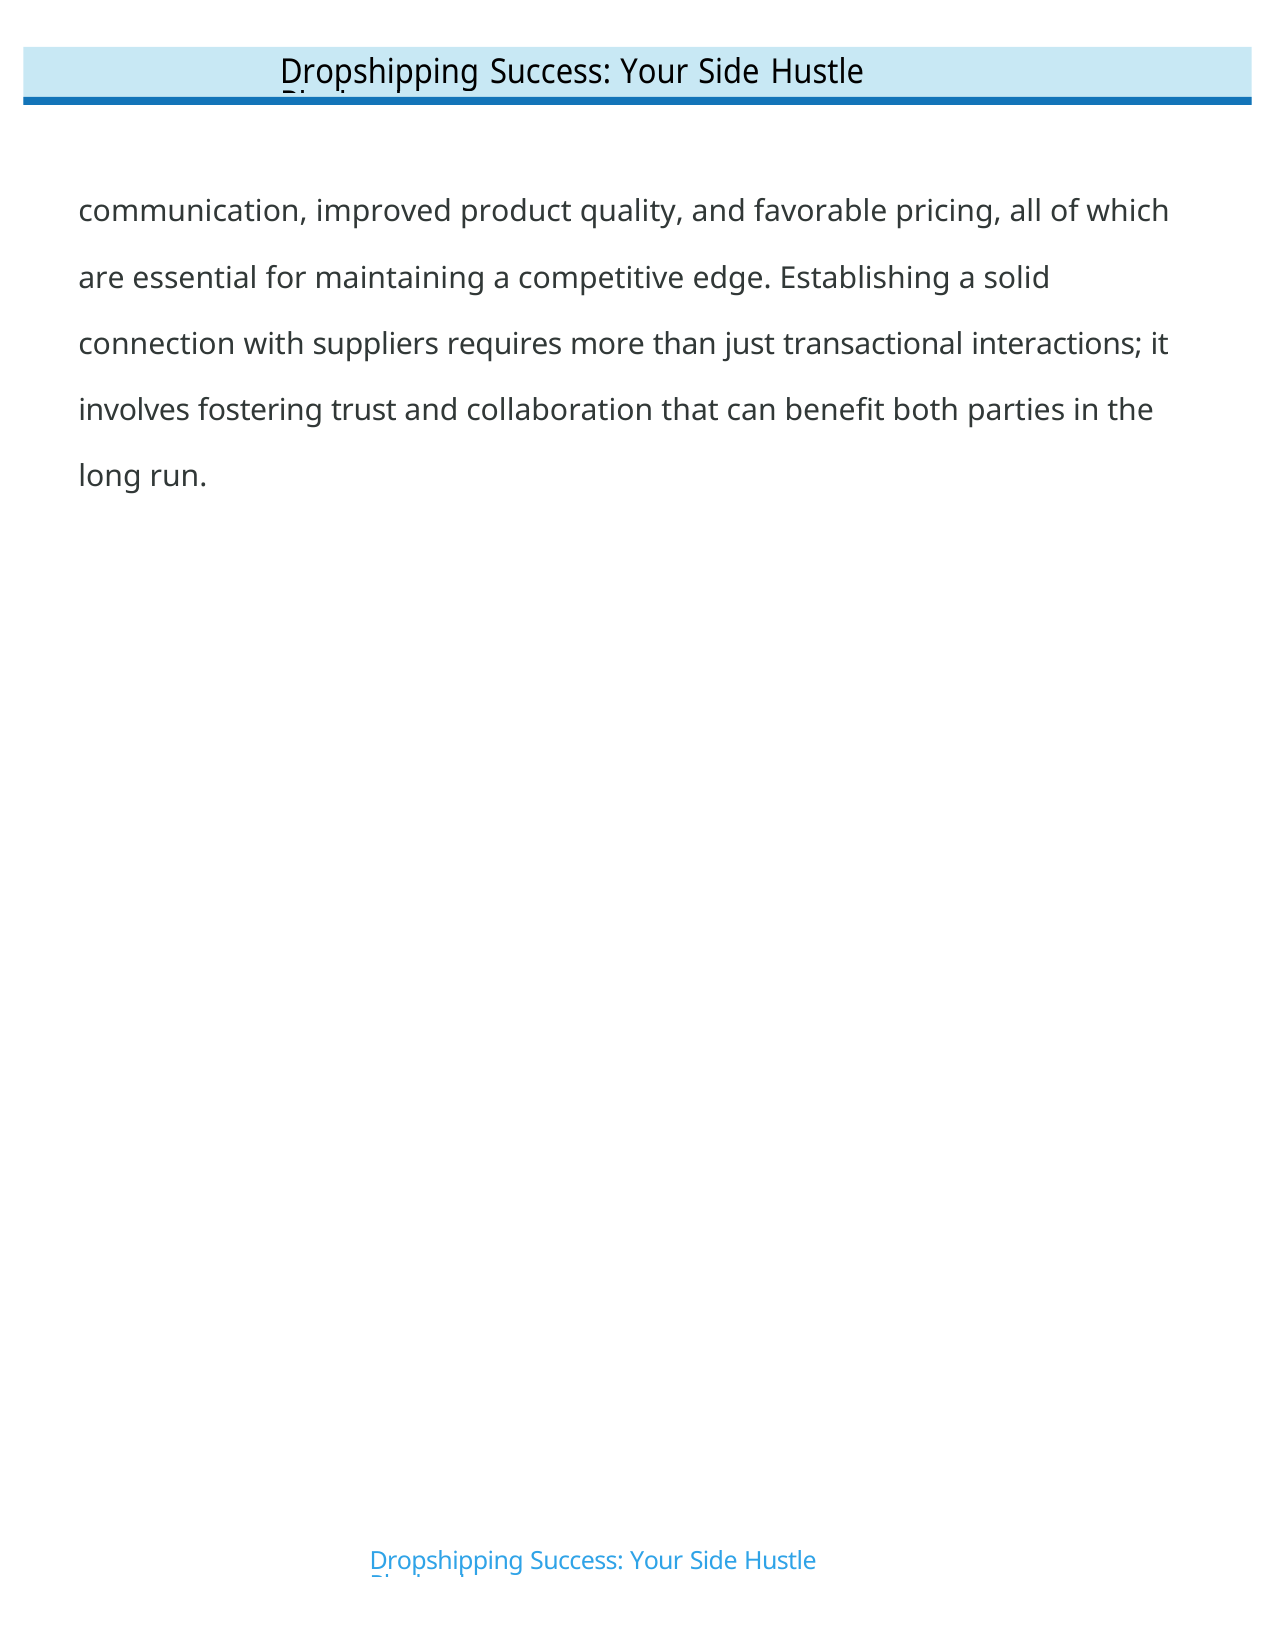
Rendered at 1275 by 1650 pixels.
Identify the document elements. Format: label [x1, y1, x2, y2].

text [78, 189, 1194, 495]
